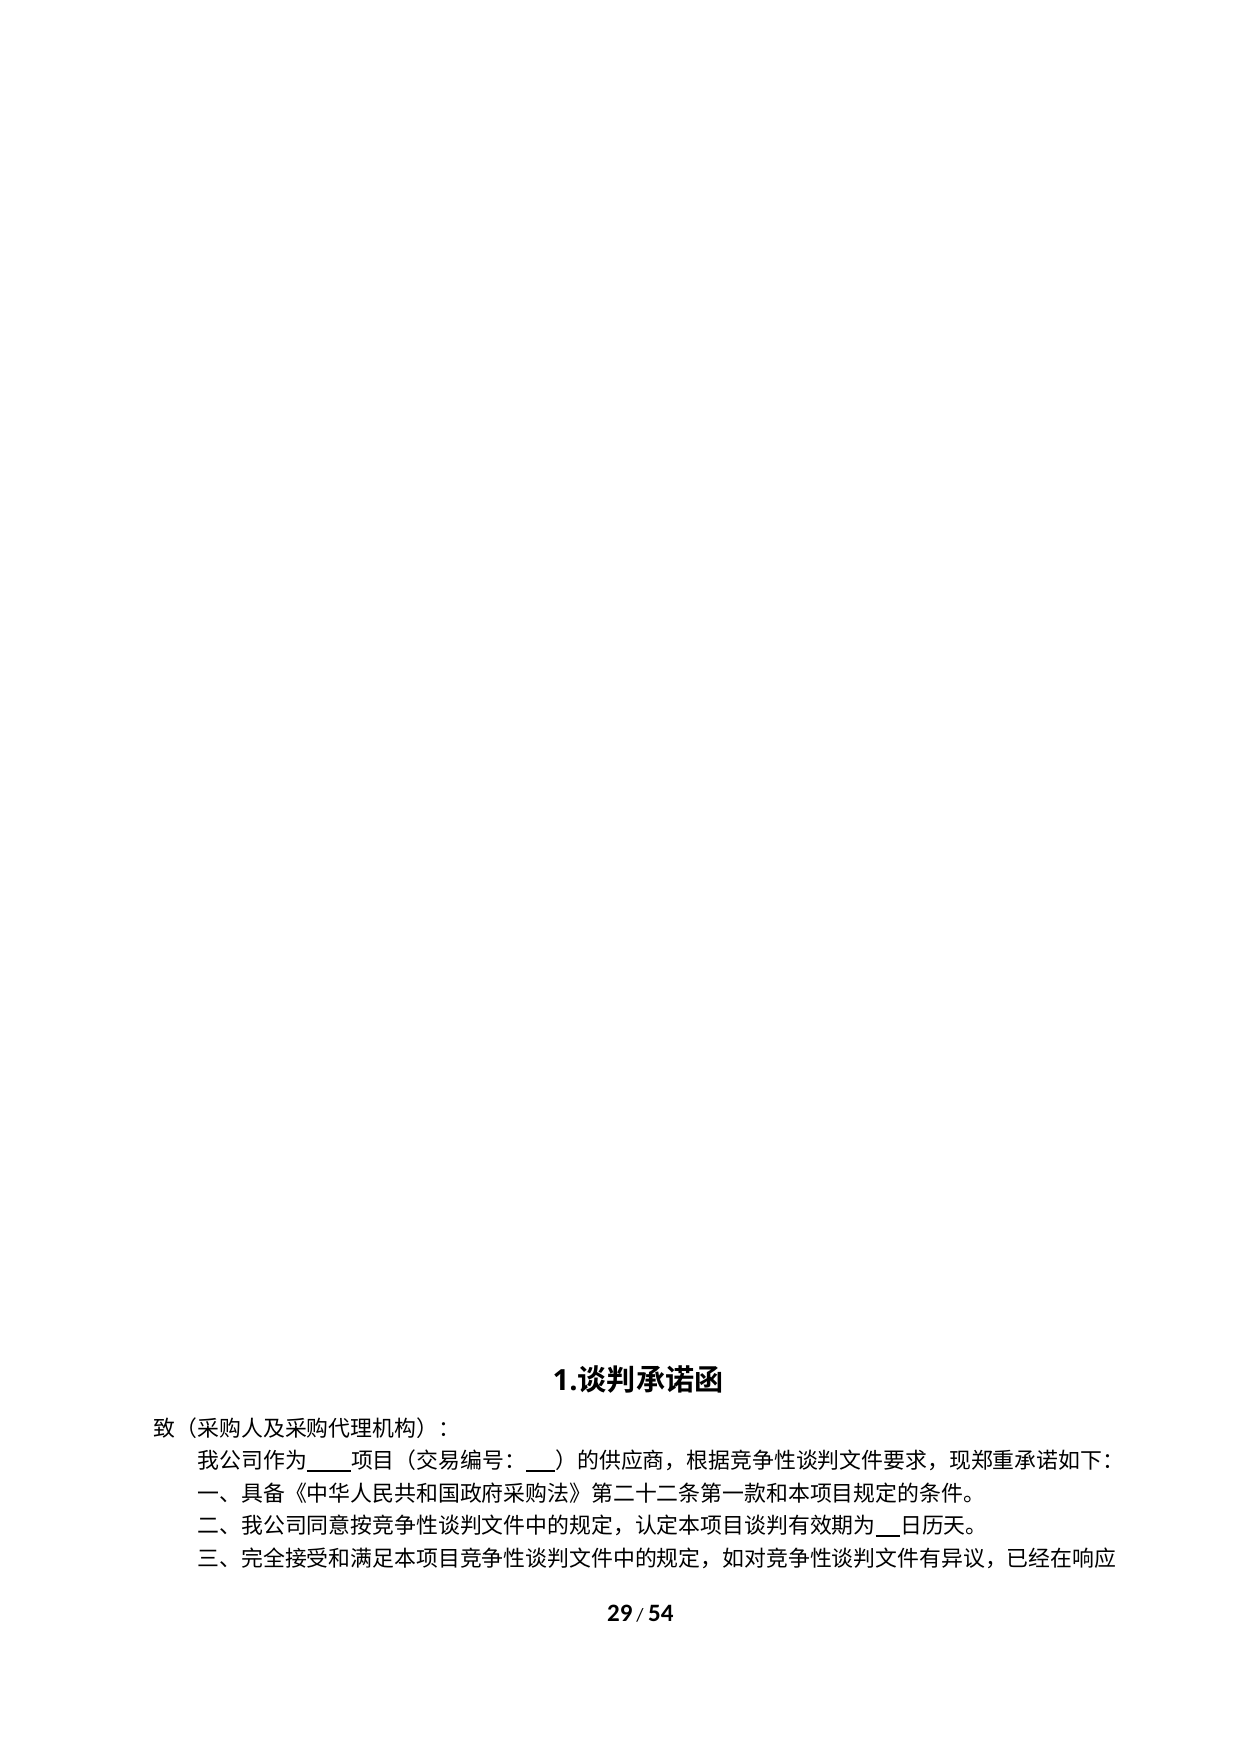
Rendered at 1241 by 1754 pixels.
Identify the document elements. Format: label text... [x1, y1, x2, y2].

text 致（采购人及采购代理机构）： [153, 1410, 1122, 1443]
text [153, 1540, 1122, 1573]
subtitle 谈判承诺函 [153, 1345, 1122, 1410]
text 我公司作为 项目（交易编号： ）的供应商，根据竞争性谈判文件要求，现郑重承诺如下： [153, 1443, 1122, 1475]
text 一、具备《中华人民共和国政府采购法》第二十二条第一款和本项目规定的条件。 [153, 1475, 1122, 1508]
text 二、我公司同意按竞争性谈判文件中的规定，认定本项目谈判有效期为 日历天。 [153, 1508, 1122, 1540]
